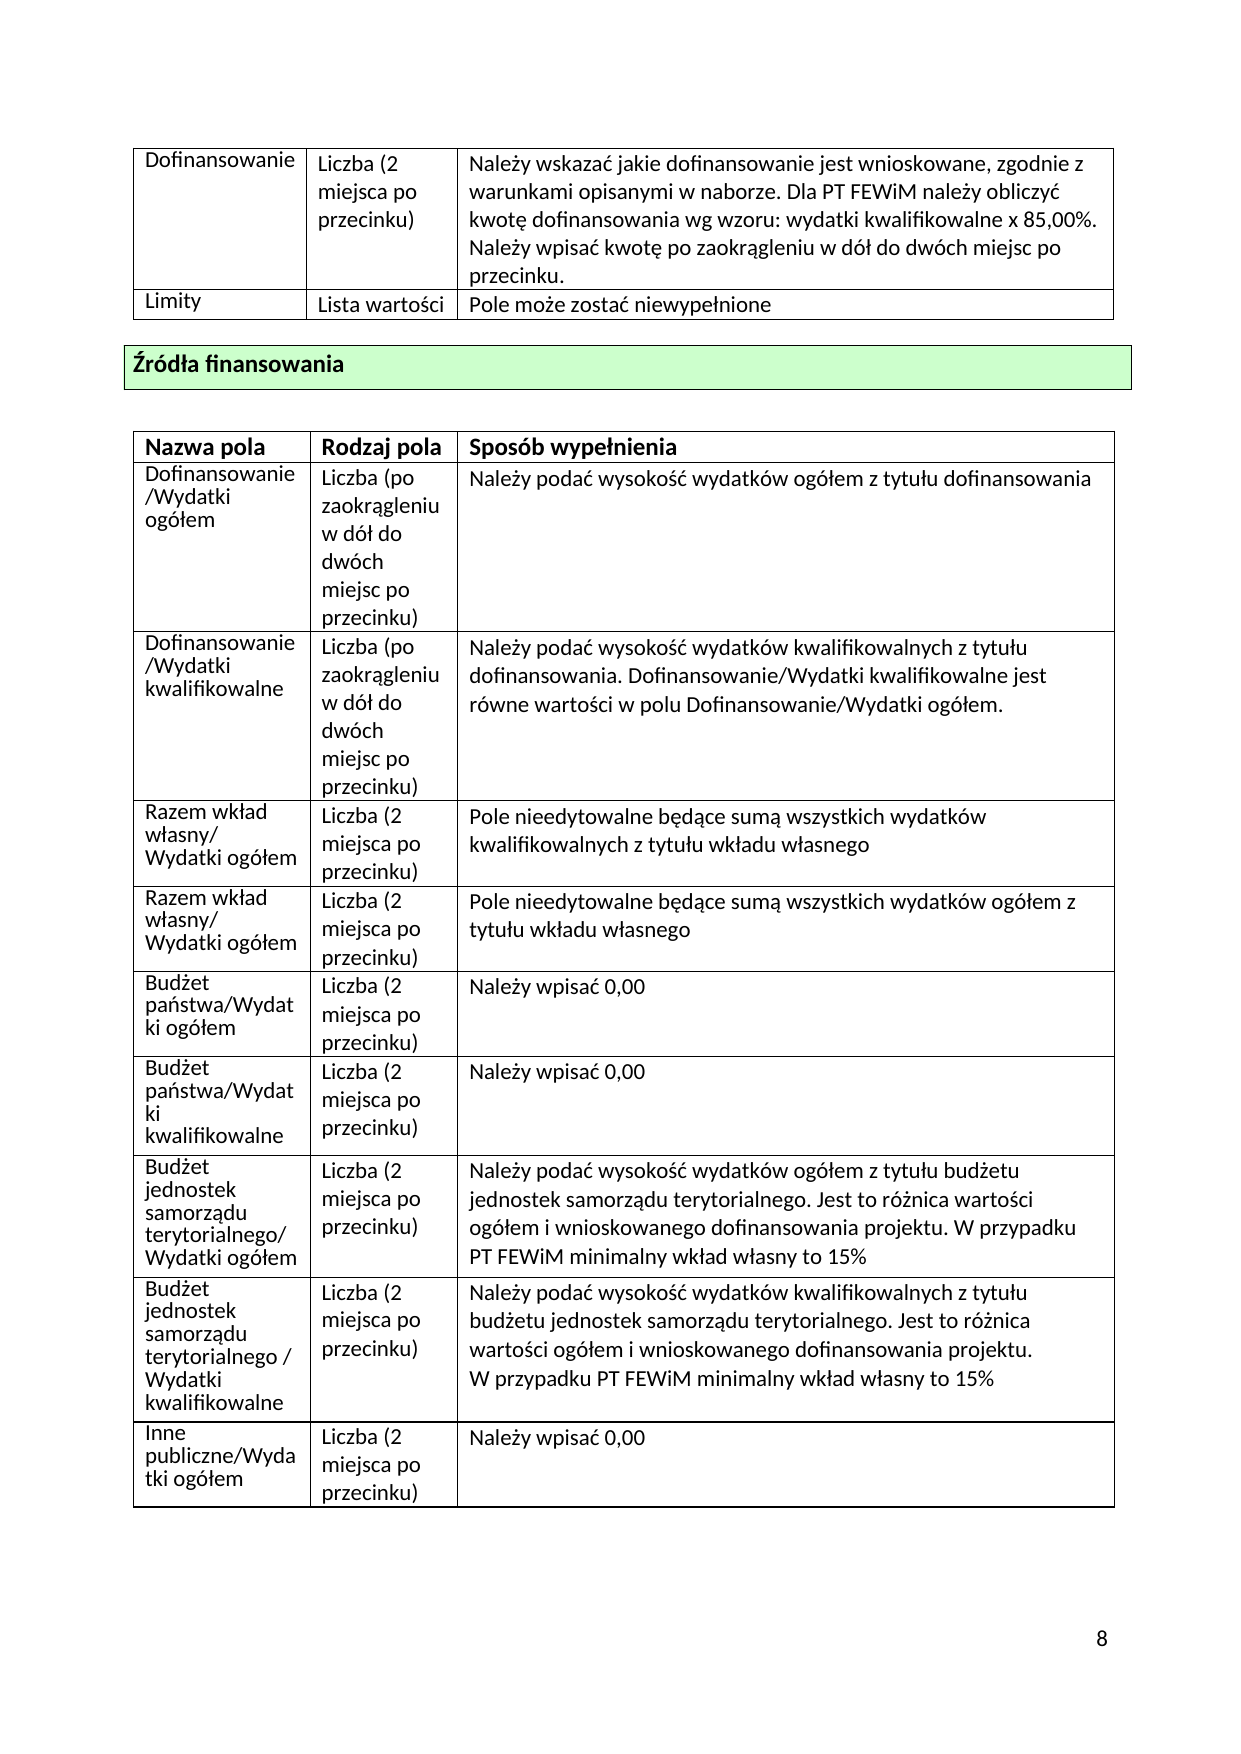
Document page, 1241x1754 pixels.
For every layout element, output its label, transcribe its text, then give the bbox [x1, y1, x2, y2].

table_cell Razem wkład własny/ Wydatki ogółem [134, 801, 310, 886]
table_cell Należy podać wysokość wydatków kwalifikowalnych z tytułu dofinansowania. Dofinansowanie/Wydatki kwalifikowalne jest równe wartości w polu Dofinansowanie/Wydatki ogółem. [458, 632, 1114, 800]
table_cell Budżet jednostek samorządu terytorialnego/Wydatki ogółem [134, 1156, 310, 1277]
table_cell Należy podać wysokość wydatków kwalifikowalnych z tytułu budżetu jednostek samorządu terytorialnego. Jest to różnica wartości ogółem i wnioskowanego dofinansowania projektu. W przypadku PT FEWiM minimalny wkład własny to 15% [458, 1278, 1114, 1421]
table_cell Liczba (2 miejsca po przecinku) [311, 1057, 457, 1155]
table_cell Razem wkład własny/ Wydatki ogółem [134, 887, 310, 971]
table_cell Liczba (2 miejsca po przecinku) [311, 1278, 457, 1421]
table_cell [311, 1423, 457, 1506]
table_cell Budżet państwa/Wydatki ogółem [134, 972, 310, 1056]
table_cell Dofinansowanie [134, 149, 306, 289]
text Źródła finansowania [125, 346, 1131, 389]
table_cell Pole nieedytowalne będące sumą wszystkich wydatków kwalifikowalnych z tytułu wkładu własnego [458, 801, 1114, 886]
table_cell Lista wartości [307, 290, 457, 319]
table_cell Należy wskazać jakie dofinansowanie jest wnioskowane, zgodnie z warunkami opisanymi w naborze. Dla PT FEWiM należy obliczyć kwotę dofinansowania wg wzoru: wydatki kwalifikowalne x 85,00%. Należy wpisać kwotę po zaokrągleniu w dół do dwóch miejsc po przecinku. [458, 149, 1113, 289]
table_cell Należy wpisać 0,00 [458, 1057, 1114, 1155]
table_cell Budżet państwa/Wydatki kwalifikowalne [134, 1057, 310, 1155]
table_cell Liczba (2 miejsca po przecinku) [311, 1156, 457, 1277]
table_cell Dofinansowanie/Wydatki ogółem [134, 463, 310, 631]
table_header Sposób wypełnienia [458, 432, 1114, 462]
table_cell Limity [134, 290, 306, 319]
table_cell Inne publiczne/Wydatki ogółem [134, 1423, 310, 1506]
table_cell Liczba (2 miejsca po przecinku) [311, 801, 457, 886]
table_cell Należy wpisać 0,00 [458, 972, 1114, 1056]
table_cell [307, 149, 457, 289]
table_header Nazwa pola [134, 432, 310, 462]
table_cell Należy podać wysokość wydatków ogółem z tytułu dofinansowania [458, 463, 1114, 631]
table_cell Pole może zostać niewypełnione [458, 290, 1113, 319]
table_cell Budżet jednostek samorządu terytorialnego / Wydatki kwalifikowalne [134, 1278, 310, 1421]
table_cell Liczba (po zaokrągleniu w dół do dwóch miejsc po przecinku) [311, 632, 457, 800]
table_header Rodzaj pola [311, 432, 457, 462]
table_cell Liczba (2 miejsca po przecinku) [311, 972, 457, 1056]
table_cell Liczba (2 miejsca po przecinku) [311, 887, 457, 971]
table_cell Pole nieedytowalne będące sumą wszystkich wydatków ogółem z tytułu wkładu własnego [458, 887, 1114, 971]
table_cell Liczba (po zaokrągleniu w dół do dwóch miejsc po przecinku) [311, 463, 457, 631]
table_cell Należy wpisać 0,00 [458, 1423, 1114, 1506]
table_cell Dofinansowanie/Wydatki kwalifikowalne [134, 632, 310, 800]
table_cell Należy podać wysokość wydatków ogółem z tytułu budżetu jednostek samorządu terytorialnego. Jest to różnica wartości ogółem i wnioskowanego dofinansowania projektu. W przypadku PT FEWiM minimalny wkład własny to 15% [458, 1156, 1114, 1277]
